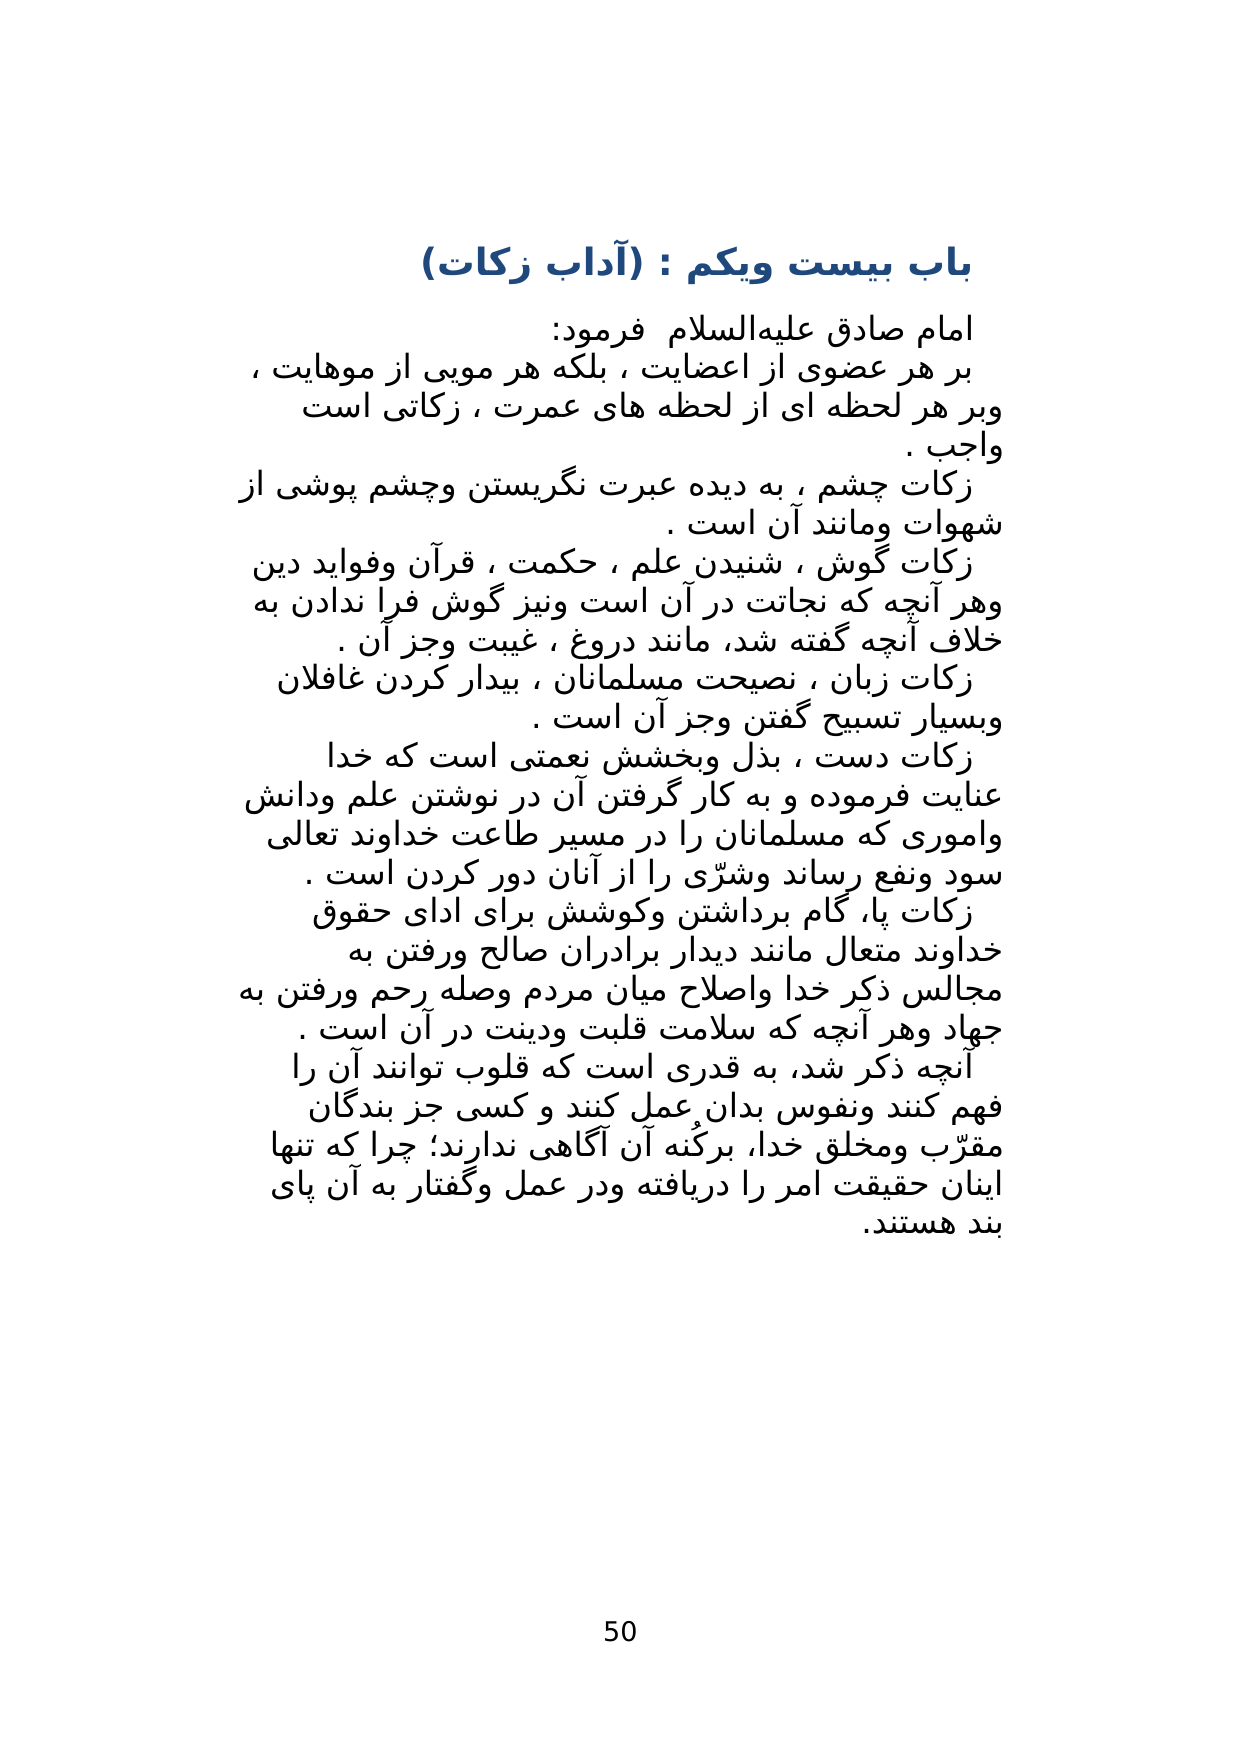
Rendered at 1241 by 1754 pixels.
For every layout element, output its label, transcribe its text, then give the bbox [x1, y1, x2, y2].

text آنچه ذكر شد، به قدرى است كه قلوب توانند آن را فهم كنند ونفوس بدان عمل كنند و كسى جز بندگان مقرّب ومخلق خدا، بركُنه آن آگاهى ندارند؛ چرا كه تنها اينان حقيقت امر را دريافته ودر عمل وگفتار به آن پاى بند هستند. [236, 1047, 1004, 1242]
text زكات پا، گام برداشتن وكوشش براى اداى حقوق خداوند متعال مانند ديدار برادران صالح ورفتن به مجالس ذكر خدا واصلاح ميان مردم وصله رحم ورفتن به جهاد وهر آنچه كه سلامت قلبت ودينت در آن است . [236, 892, 1004, 1047]
subtitle باب بيست ويكم : (آداب زكات) [236, 241, 1004, 284]
text زكات زبان ، نصيحت مسلمانان ، بيدار كردن غافلان وبسيار تسبيح گفتن وجز آن است . [236, 659, 1004, 737]
text زكات گوش ، شنيدن علم ، حكمت ، قرآن وفوايد دين وهر آنچه كه نجاتت در آن است ونيز گوش فرا ندادن به خلاف آنچه گفته شد، مانند دروغ ، غيبت وجز آن . [236, 542, 1004, 659]
text زكات چشم ، به ديده عبرت نگريستن وچشم پوشى از شهوات ومانند آن است . [236, 464, 1004, 542]
text امام صادق عليه‌السلام فرمود: [236, 309, 1004, 348]
text زكات دست ، بذل وبخشش نعمتى است كه خدا عنايت فرموده و به كار گرفتن آن در نوشتن علم ودانش وامورى كه مسلمانان را در مسير طاعت خداوند تعالى سود ونفع رساند وشرّى را از آنان دور كردن است . [236, 737, 1004, 892]
text بر هر عضوى از اعضايت ، بلكه هر مويى از موهايت ، وبر هر لحظه اى از لحظه هاى عمرت ، زكاتى است واجب . [236, 348, 1004, 464]
